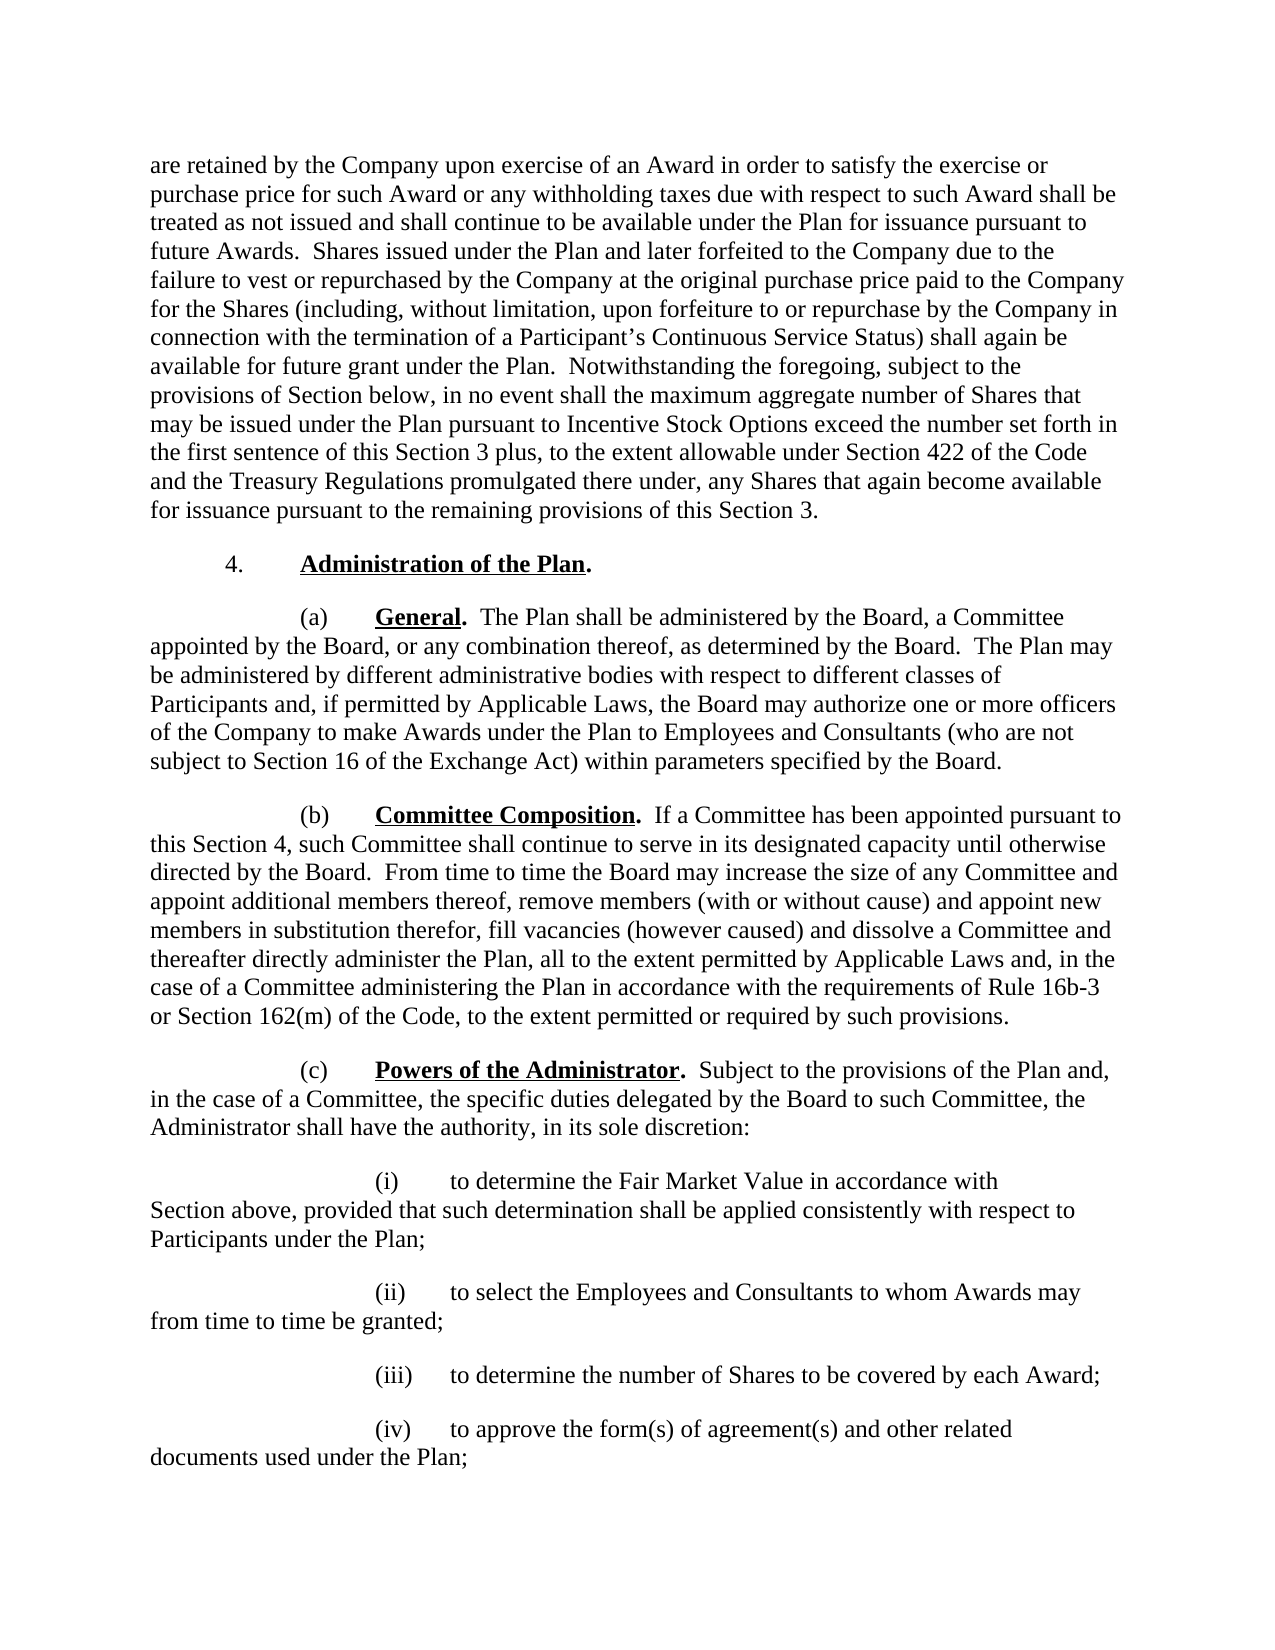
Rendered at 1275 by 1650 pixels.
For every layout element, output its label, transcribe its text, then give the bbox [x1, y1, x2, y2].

list to determine the Fair Market Value in accordance with Section 2(t) above, provided that such determination shall be applied consistently with respect to Participants under the Plan; [150, 1166, 1125, 1252]
list to approve the form(s) of agreement(s) and other related documents used under the Plan; [150, 1414, 1125, 1471]
list Administration of the Plan. [150, 549, 1125, 577]
list General. The Plan shall be administered by the Board, a Committee appointed by the Board, or any combination thereof, as determined by the Board. The Plan may be administered by different administrative bodies with respect to different classes of Participants and, if permitted by Applicable Laws, the Board may authorize one or more officers of the Company to make Awards under the Plan to Employees and Consultants (who are not subject to Section 16 of the Exchange Act) within parameters specified by the Board. [150, 602, 1125, 775]
list Powers of the Administrator. Subject to the provisions of the Plan and, in the case of a Committee, the specific duties delegated by the Board to such Committee, the Administrator shall have the authority, in its sole discretion: [150, 1055, 1125, 1141]
list to select the Employees and Consultants to whom Awards may from time to time be granted; [150, 1277, 1125, 1335]
list to determine the number of Shares to be covered by each Award; [150, 1360, 1125, 1389]
list Committee Composition. If a Committee has been appointed pursuant to this Section 4, such Committee shall continue to serve in its designated capacity until otherwise directed by the Board. From time to time the Board may increase the size of any Committee and appoint additional members thereof, remove members (with or without cause) and appoint new members in substitution therefor, fill vacancies (however caused) and dissolve a Committee and thereafter directly administer the Plan, all to the extent permitted by Applicable Laws and, in the case of a Committee administering the Plan in accordance with the requirements of Rule 16b-3 or Section 162(m) of the Code, to the extent permitted or required by such provisions. [150, 800, 1125, 1030]
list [150, 150, 1125, 524]
